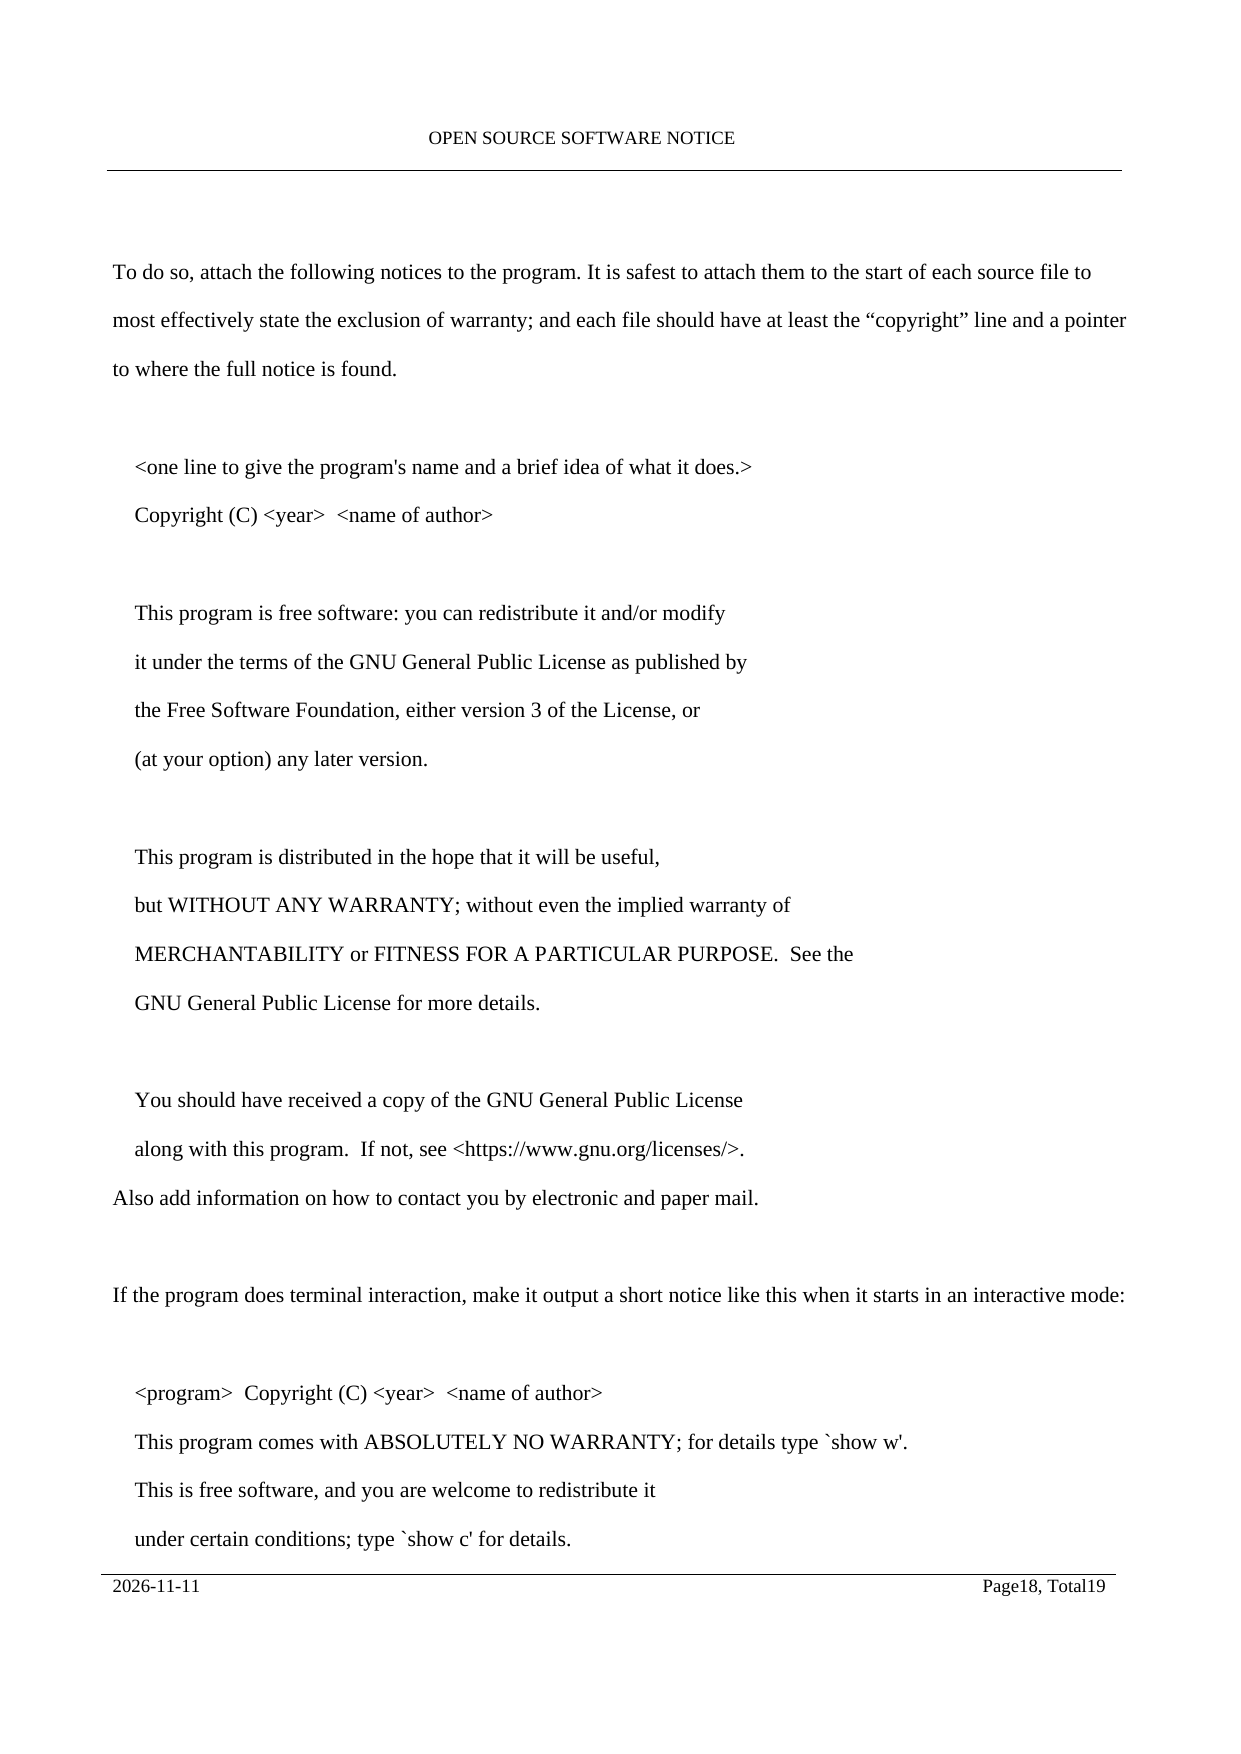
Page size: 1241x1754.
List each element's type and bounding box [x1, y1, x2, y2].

text [112, 206, 1128, 1555]
